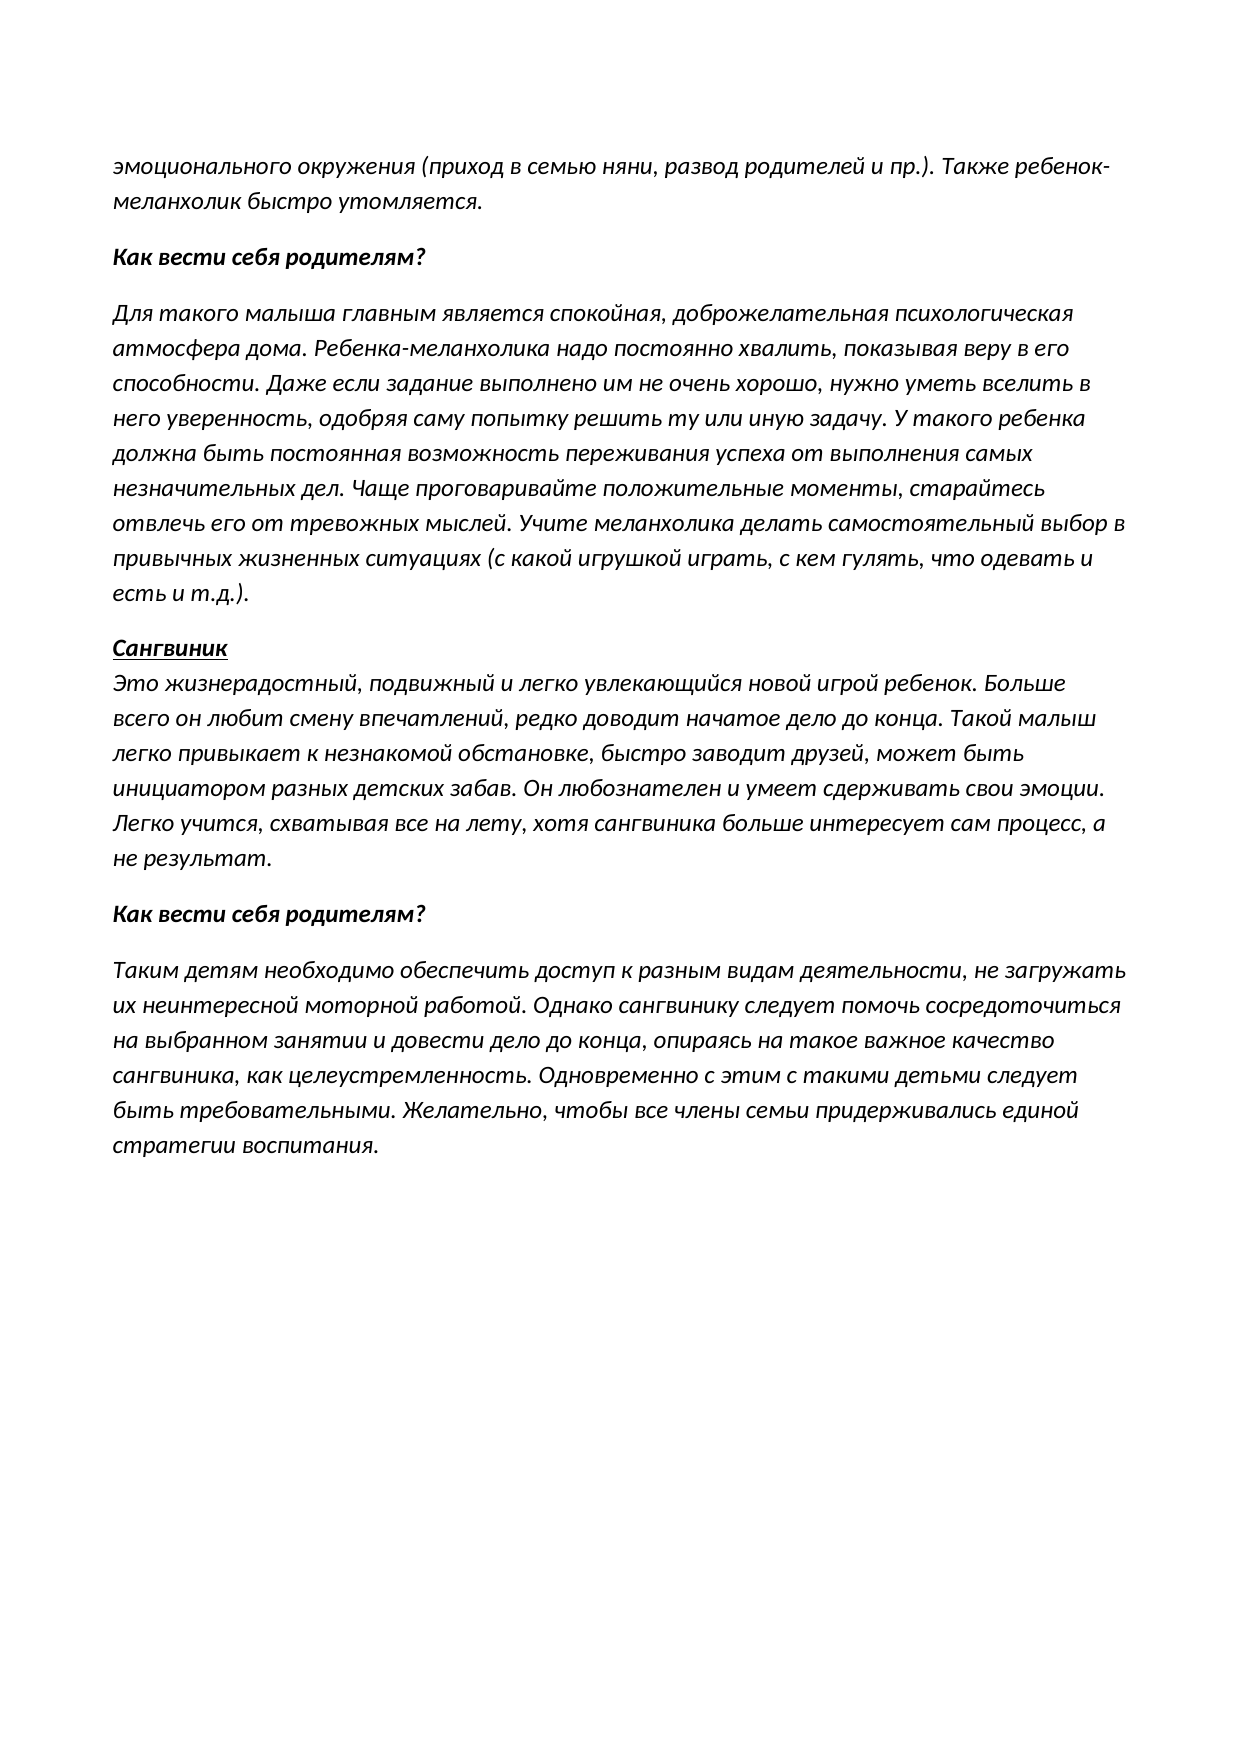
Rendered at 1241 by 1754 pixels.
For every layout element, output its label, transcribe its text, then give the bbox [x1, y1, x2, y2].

text Как вести себя родителям? [112, 898, 1128, 929]
text Таким детям необходимо обеспечить доступ к разным видам деятельности, не загружать их неинтересной моторной работой. Однако сангвинику следует помочь сосредоточиться на выбранном занятии и довести дело до конца, опираясь на такое важное качество сангвиника, как целеустремленность. Одновременно с этим с такими детьми следует быть требовательными. Желательно, чтобы все члены семьи придерживались единой стратегии воспитания. [112, 954, 1128, 1160]
text Для такого малыша главным является спокойная, доброжелательная психологическая атмосфера дома. Ребенка-меланхолика надо постоянно хвалить, показывая веру в его способности. Даже если задание выполнено им не очень хорошо, нужно уметь вселить в него уверенность, одобряя саму попытку решить ту или иную задачу. У такого ребенка должна быть постоянная возможность переживания успеха от выполнения самых незначительных дел. Чаще проговаривайте положительные моменты, старайтесь отвлечь его от тревожных мыслей. Учите меланхолика делать самостоятельный выбор в привычных жизненных ситуациях (с какой игрушкой играть, с кем гулять, что одевать и есть и т.д.). [112, 297, 1128, 607]
text Как вести себя родителям? [112, 241, 1128, 271]
text Сангвиник Это жизнерадостный, подвижный и легко увлекающийся новой игрой ребенок. Больше всего он любит смену впечатлений, редко доводит начатое дело до конца. Такой малыш легко привыкает к незнакомой обстановке, быстро заводит друзей, может быть инициатором разных детских забав. Он любознателен и умеет сдерживать свои эмоции. Легко учится, схватывая все на лету, хотя сангвиника больше интересует сам процесс, а не результат. [112, 632, 1128, 873]
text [112, 150, 1128, 216]
